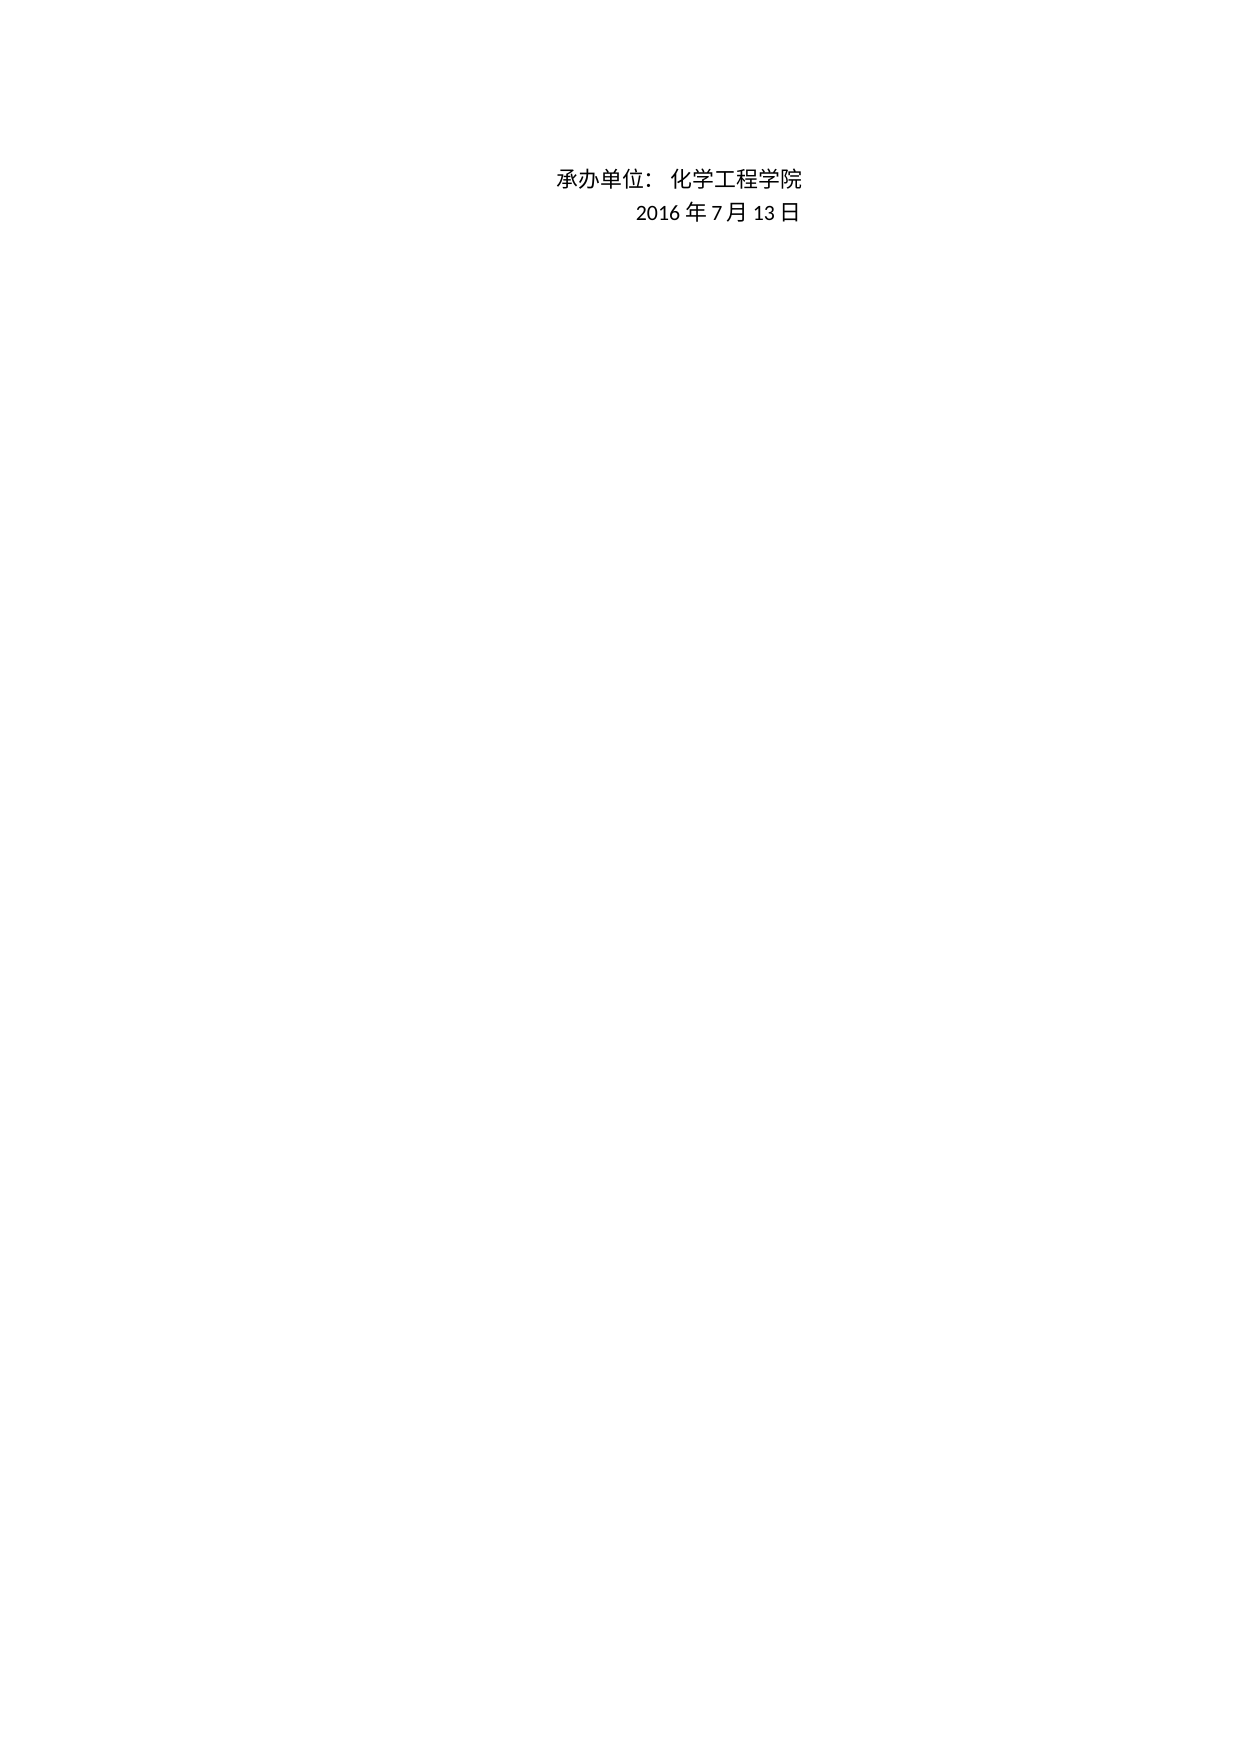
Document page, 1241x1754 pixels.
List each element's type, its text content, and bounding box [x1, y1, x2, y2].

text 承办单位： 化学工程学院 [187, 162, 1053, 194]
text 2016年7月13日 [187, 194, 1053, 227]
